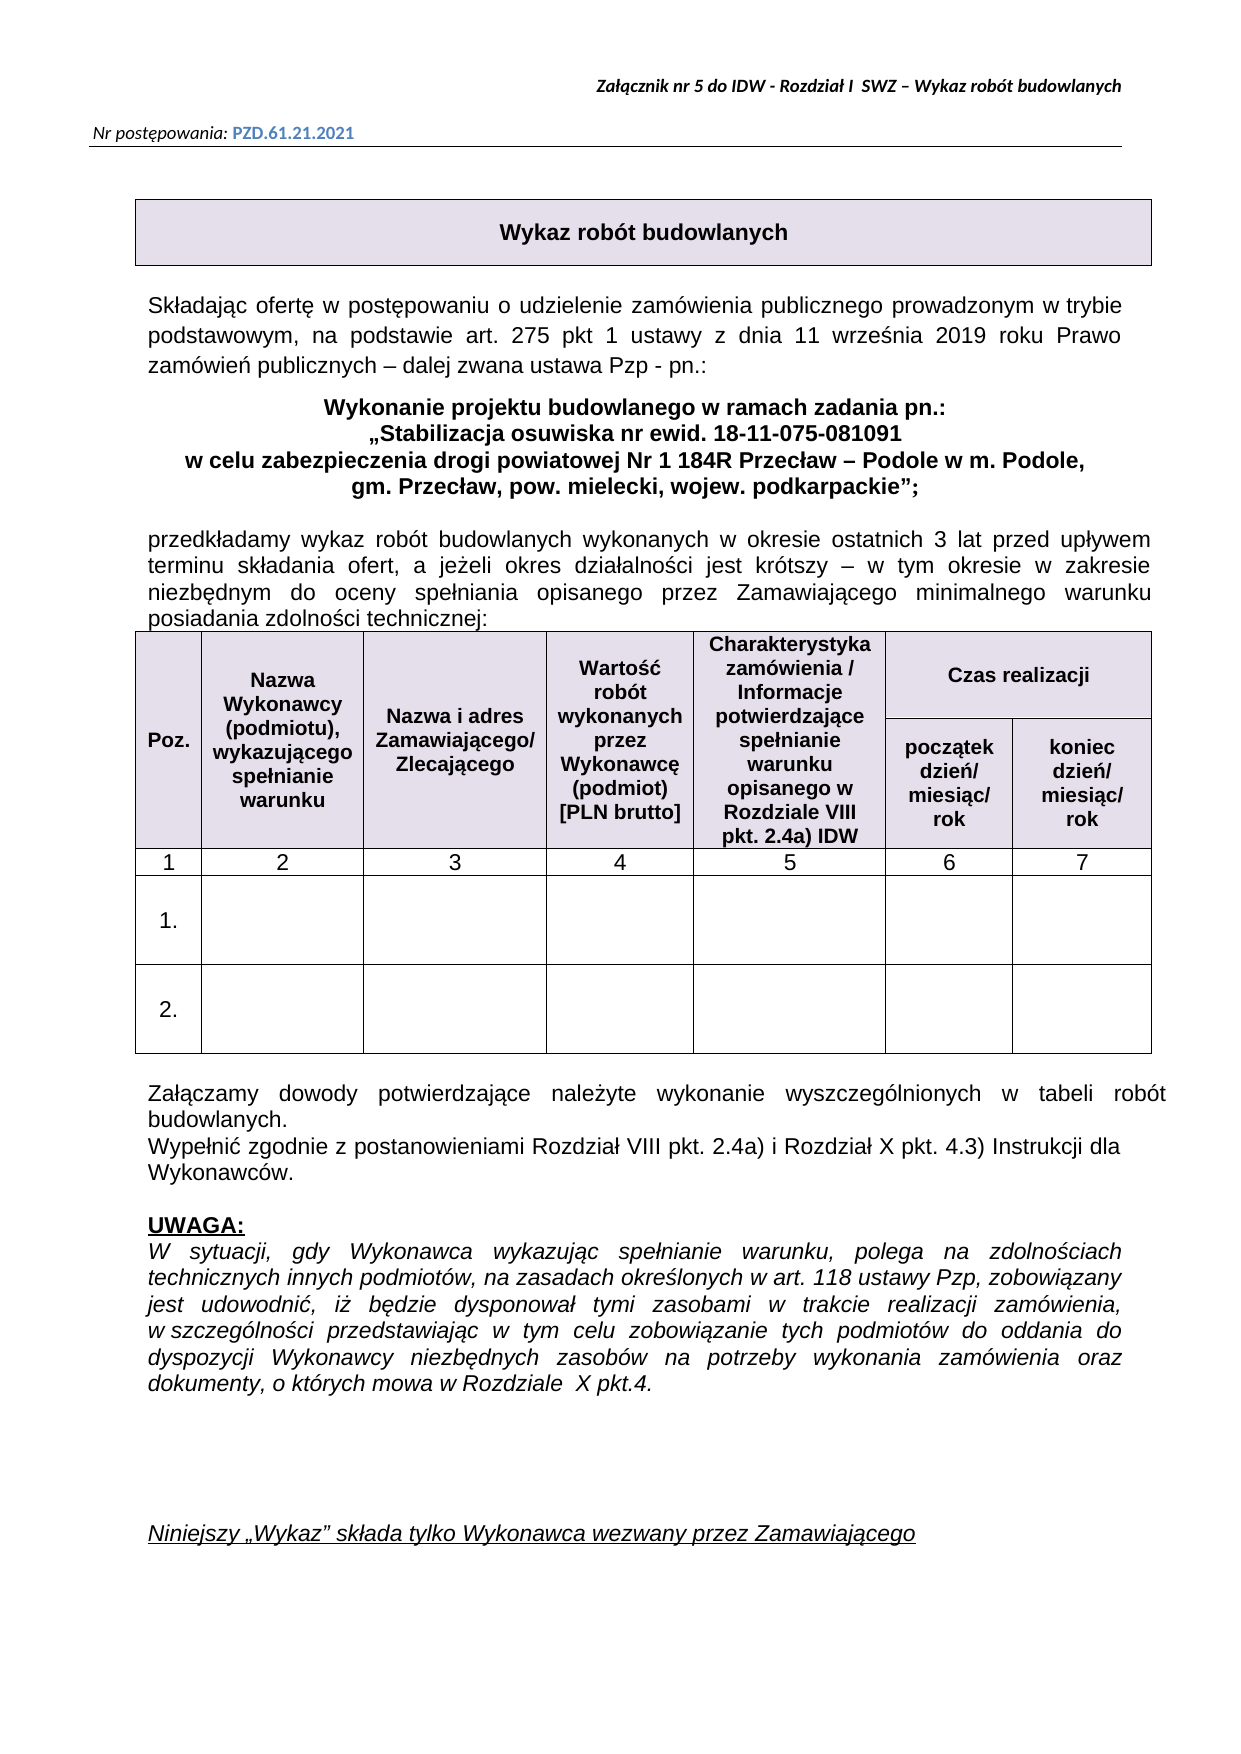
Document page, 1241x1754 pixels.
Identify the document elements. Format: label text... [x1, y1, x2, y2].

table_cell [1013, 965, 1151, 1052]
text w celu zabezpieczenia drogi powiatowej Nr 1 184R Przecław – Podole w m. Podole, [148, 447, 1122, 473]
text Wykonanie projektu budowlanego w ramach zadania pn.: [148, 394, 1122, 420]
text Niniejszy „Wykaz” składa tylko Wykonawca wezwany przez Zamawiającego [148, 1511, 1122, 1546]
table_header Wartość robót wykonanych przez Wykonawcę (podmiot) [PLN brutto] [547, 632, 693, 848]
table_cell początek dzień/ miesiąc/ rok [886, 719, 1012, 848]
table_cell koniec dzień/ miesiąc/ rok [1013, 719, 1151, 848]
table_cell 2 [202, 849, 363, 875]
text Wypełnić zgodnie z postanowieniami Rozdział VIII pkt. 2.4a) i Rozdział X pkt. 4.3) Instrukcji dla Wykonawców. [148, 1133, 1122, 1185]
table_cell [886, 876, 1012, 964]
text Załączamy dowody potwierdzające należyte wykonanie wyszczególnionych w tabeli robót budowlanych. [148, 1080, 1167, 1133]
table_cell 5 [694, 849, 885, 875]
table_cell 6 [886, 849, 1012, 875]
table_cell [886, 965, 1012, 1052]
text przedkładamy wykaz robót budowlanych wykonanych w okresie ostatnich 3 lat przed upływem terminu składania ofert, a jeżeli okres działalności jest krótszy – w tym okresie w zakresie niezbędnym do oceny spełniania opisanego przez Zamawiającego minimalnego warunku posiadania zdolności technicznej: [148, 526, 1152, 631]
table_cell 1 [136, 849, 201, 875]
table_header Nazwa i adres Zamawiającego/ Zlecającego [364, 632, 546, 848]
text „Stabilizacja osuwiska nr ewid. 18-11-075-081091 [148, 420, 1122, 447]
table_cell [1013, 876, 1151, 964]
table_header Poz. [136, 632, 201, 848]
table_cell 1. [136, 876, 201, 964]
table_cell [694, 876, 885, 964]
table_header Czas realizacji [886, 632, 1151, 717]
table_cell [547, 965, 693, 1052]
table_cell 2. [136, 965, 201, 1052]
text UWAGA: [148, 1212, 1122, 1238]
table_cell [202, 965, 363, 1052]
text Składając ofertę w postępowaniu o udzielenie zamówienia publicznego prowadzonym w trybie podstawowym, na podstawie art. 275 pkt 1 ustawy z dnia 11 września 2019 roku Prawo zamówień publicznych – dalej zwana ustawa Pzp - pn.: [148, 292, 1122, 378]
table_cell [364, 965, 546, 1052]
table_cell [547, 876, 693, 964]
table_cell [202, 876, 363, 964]
table_header Nazwa Wykonawcy (podmiotu), wykazującego spełnianie warunku [202, 632, 363, 848]
table_header Wykaz robót budowlanych [136, 200, 1151, 265]
table_cell [694, 965, 885, 1052]
table_cell 3 [364, 849, 546, 875]
table_cell [364, 876, 546, 964]
text gm. Przecław, pow. mielecki, wojew. podkarpackie”; [148, 473, 1122, 499]
table_cell 7 [1013, 849, 1151, 875]
table_cell 4 [547, 849, 693, 875]
table_header Charakterystyka zamówienia / Informacje potwierdzające spełnianie warunku opisanego w Rozdziale VIII pkt. 2.4a) IDW [694, 632, 885, 848]
text W sytuacji, gdy Wykonawca wykazując spełnianie warunku, polega na zdolnościach technicznych innych podmiotów, na zasadach określonych w art. 118 ustawy Pzp, zobowiązany jest udowodnić, iż będzie dysponował tymi zasobami w trakcie realizacji zamówienia, w szczególności przedstawiając w tym celu zobowiązanie tych podmiotów do oddania do dyspozycji Wykonawcy niezbędnych zasobów na potrzeby wykonania zamówienia oraz dokumenty, o których mowa w Rozdziale X pkt.4. [148, 1238, 1122, 1396]
